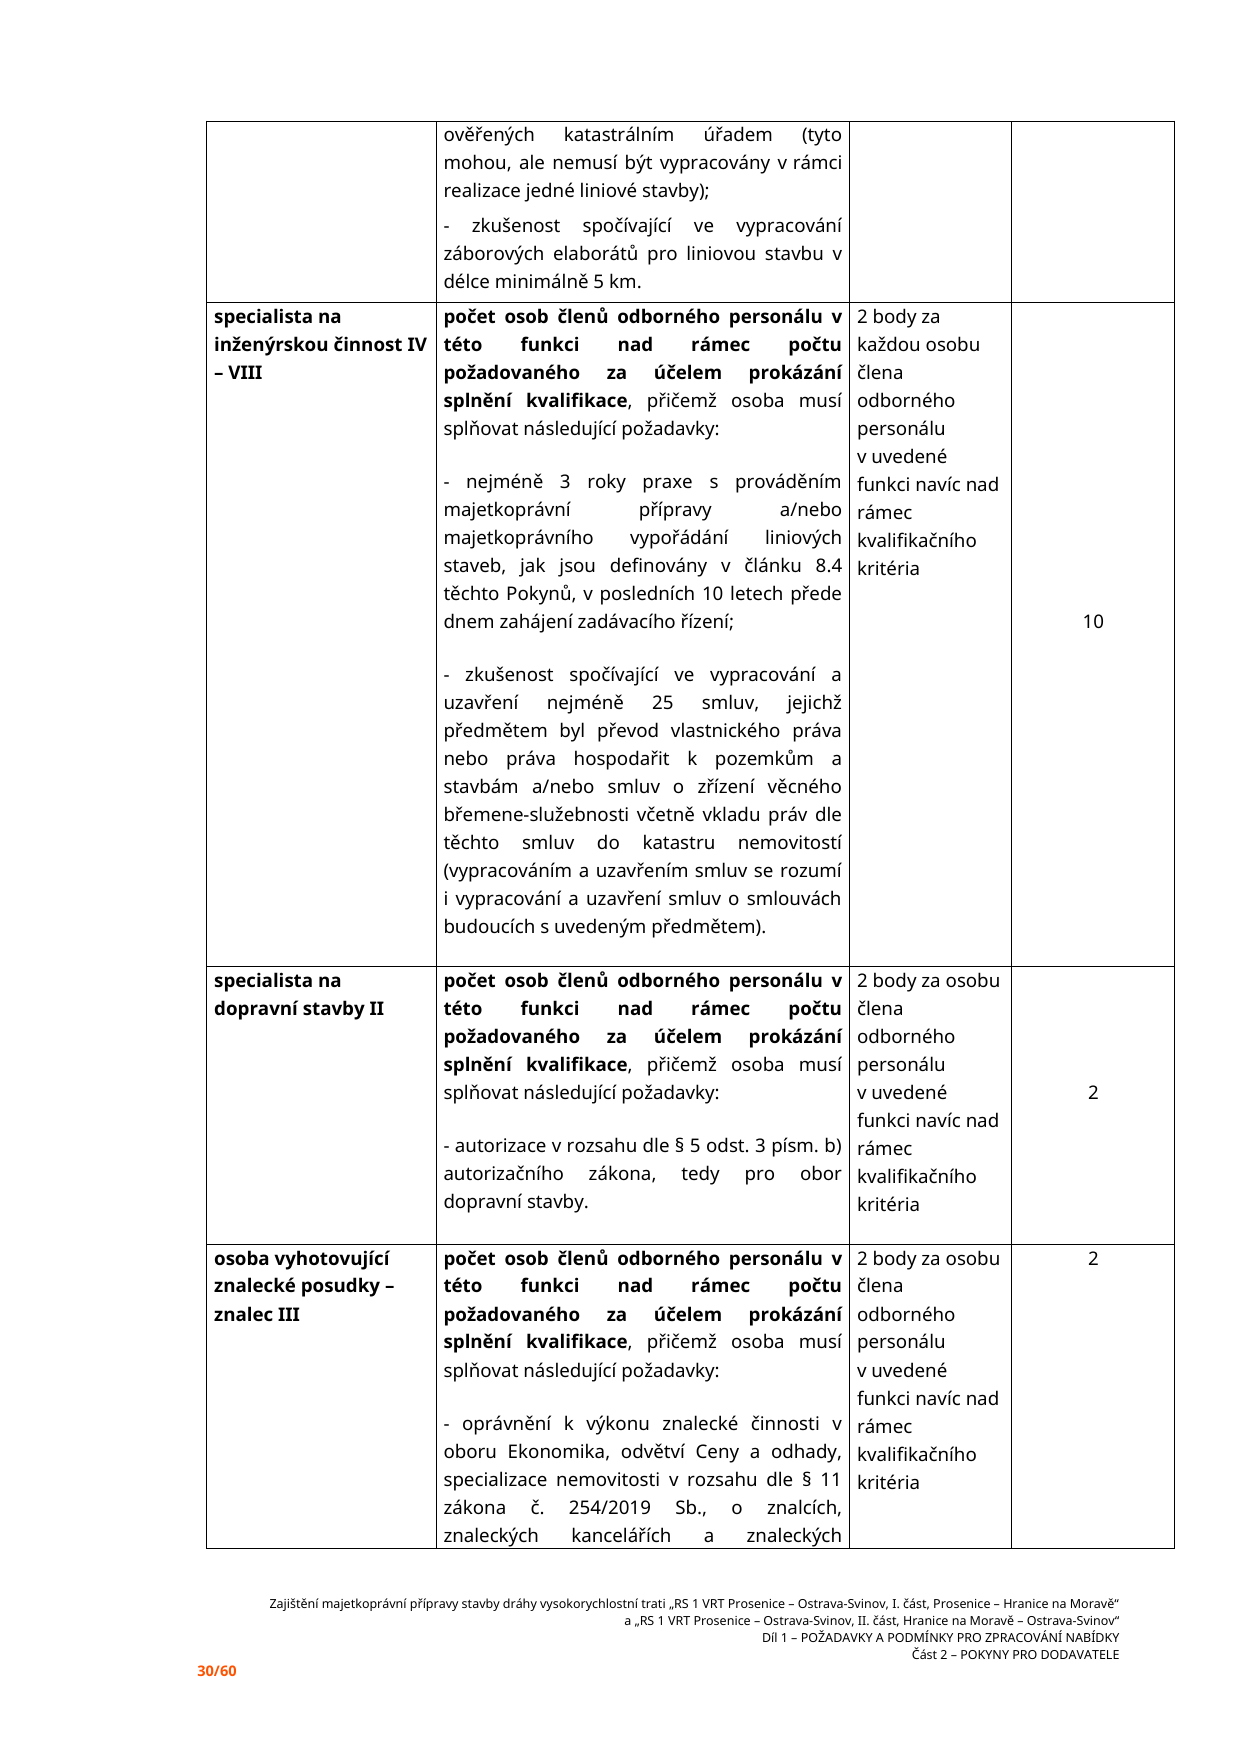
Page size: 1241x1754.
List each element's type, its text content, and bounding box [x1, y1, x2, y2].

table_cell 2 [1012, 1245, 1174, 1547]
table_cell 2 [1012, 967, 1174, 1244]
table_cell 2 body za každou osobu člena odborného personálu v uvedené funkci navíc nad rámec kvalifikačního kritéria [850, 303, 1011, 966]
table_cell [207, 122, 436, 302]
table_cell specialista na dopravní stavby II [207, 967, 436, 1244]
table_cell 10 [1012, 303, 1174, 966]
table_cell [437, 122, 849, 302]
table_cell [850, 1245, 1011, 1547]
table_cell počet osob členů odborného personálu v této funkci nad rámec počtu požadovaného za účelem prokázání splnění kvalifikace, přičemž osoba musí splňovat následující požadavky: - nejméně 3 roky praxe s prováděním majetkoprávní přípravy a/nebo majetkoprávního vypořádání liniových staveb, jak jsou definovány v článku 8.4 těchto Pokynů, v posledních 10 letech přede dnem zahájení zadávacího řízení; - zkušenost spočívající ve vypracování a uzavření nejméně 25 smluv, jejichž předmětem byl převod vlastnického práva nebo práva hospodařit k pozemkům a stavbám a/nebo smluv o zřízení věcného břemene-služebnosti včetně vkladu práv dle těchto smluv do katastru nemovitostí (vypracováním a uzavřením smluv se rozumí i vypracování a uzavření smluv o smlouvách budoucích s uvedeným předmětem). [437, 303, 849, 966]
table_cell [850, 122, 1011, 302]
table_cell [437, 1245, 849, 1547]
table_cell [207, 1245, 436, 1547]
table_cell 2 body za osobu člena odborného personálu v uvedené funkci navíc nad rámec kvalifikačního kritéria [850, 967, 1011, 1244]
table_cell počet osob členů odborného personálu v této funkci nad rámec počtu požadovaného za účelem prokázání splnění kvalifikace, přičemž osoba musí splňovat následující požadavky: - autorizace v rozsahu dle § 5 odst. 3 písm. b) autorizačního zákona, tedy pro obor dopravní stavby. [437, 967, 849, 1244]
table_cell 6 [1012, 122, 1174, 302]
table_cell specialista na inženýrskou činnost IV – VIII [207, 303, 436, 966]
